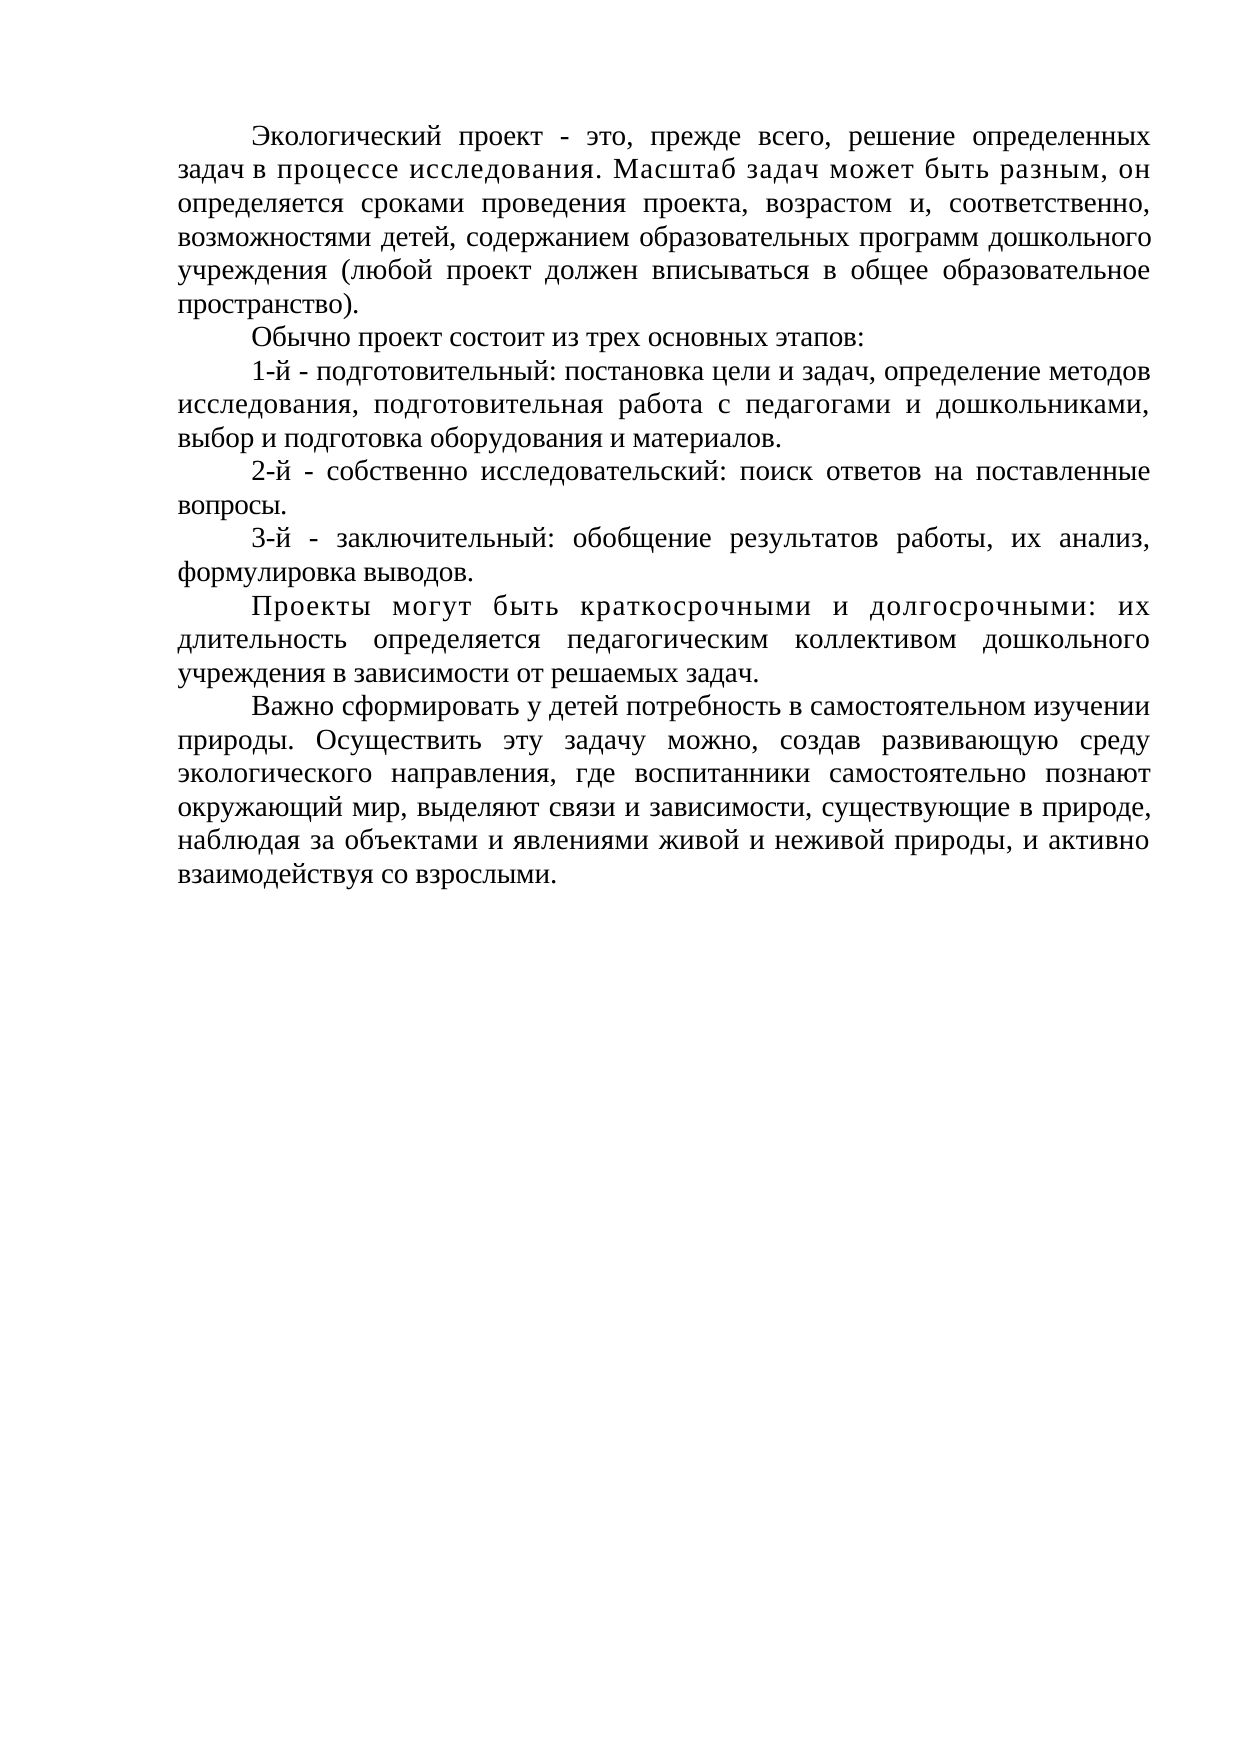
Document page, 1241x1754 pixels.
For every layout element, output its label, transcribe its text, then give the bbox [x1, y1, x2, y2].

text Обычно проект состоит из трех основных этапов: [177, 319, 1152, 353]
text 3-й - заключительный: обобщение результатов работы, их анализ, формулировка выводов. [177, 521, 1152, 588]
text Экологический проект - это, прежде всего, решение определенных задач в процессе исследования. Масштаб задач может быть разным, он определяется сроками проведения проекта, возрастом и, соответственно, возможностями детей, содержанием образовательных программ дошкольного учреждения (любой проект должен вписываться в общее образовательное пространство). [177, 118, 1152, 319]
text Проекты могут быть краткосрочными и долгосрочными: их длительность определяется педагогическим коллективом дошкольного учреждения в зависимости от решаемых задач. [177, 588, 1152, 688]
text 1-й - подготовительный: постановка цели и задач, определение методов исследования, подготовительная работа с педагогами и дошкольниками, выбор и подготовка оборудования и материалов. [177, 353, 1152, 453]
text Важно сформировать у детей потребность в самостоятельном изучении природы. Осуществить эту задачу можно, создав развивающую среду экологического направления, где воспитанники самостоятельно познают окружающий мир, выделяют связи и зависимости, существующие в природе, наблюдая за объектами и явлениями живой и неживой природы, и активно взаимодействуя со взрослыми. [177, 688, 1152, 889]
text 2-й - собственно исследовательский: поиск ответов на поставленные вопросы. [177, 453, 1152, 521]
